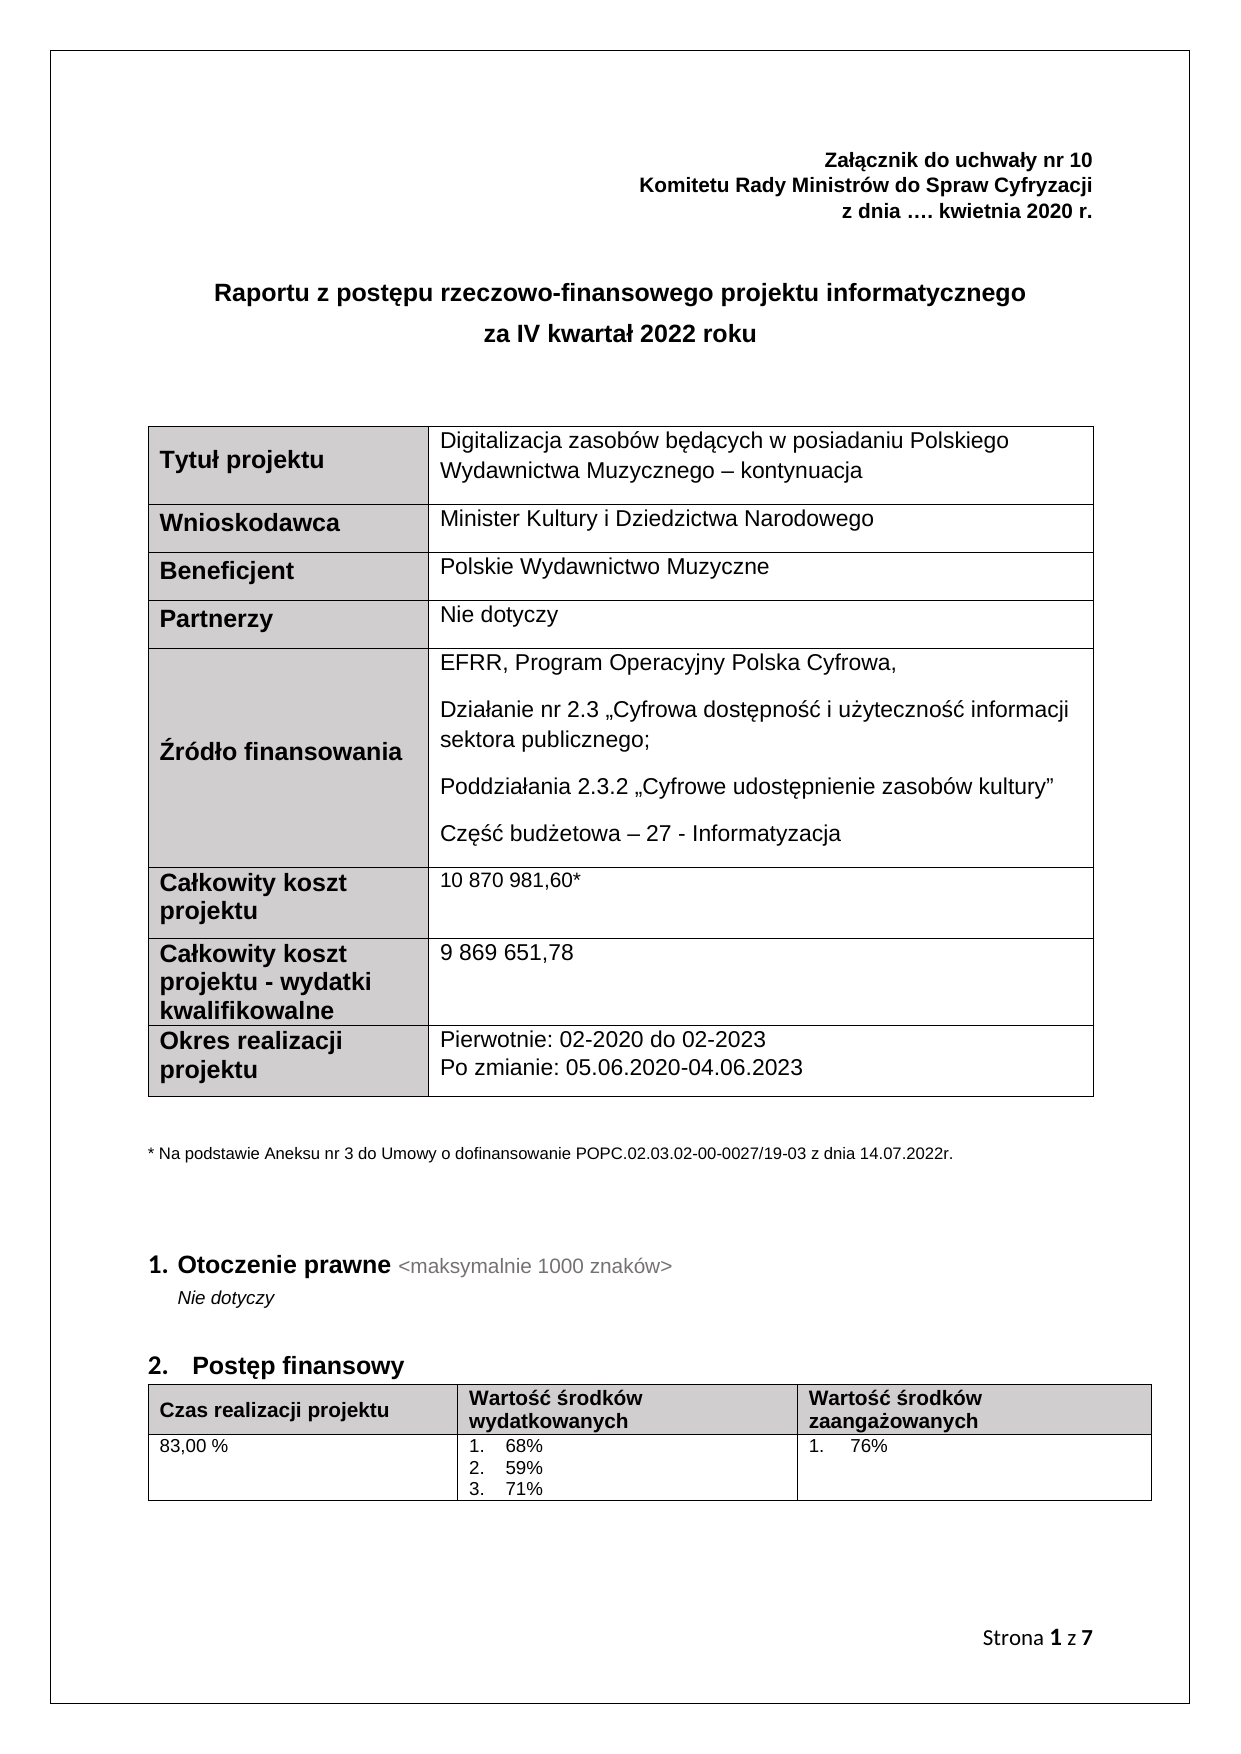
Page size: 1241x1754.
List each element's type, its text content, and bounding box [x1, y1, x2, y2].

table_cell 83,00 % [149, 1435, 457, 1499]
table_cell Okres realizacji projektu [149, 1026, 428, 1096]
table_cell Całkowity koszt projektu [149, 868, 428, 938]
table_cell Partnerzy [149, 601, 428, 648]
table_cell Pierwotnie: 02-2020 do 02-2023 Po zmianie: 05.06.2020-04.06.2023 [429, 1026, 1093, 1096]
table_cell 10 870 981,60* [429, 868, 1093, 938]
table_cell Minister Kultury i Dziedzictwa Narodowego [429, 505, 1093, 552]
table_header Czas realizacji projektu [149, 1385, 457, 1434]
table_header Tytuł projektu [149, 427, 428, 504]
subtitle Nie dotyczy [148, 1287, 1093, 1308]
table_cell EFRR, Program Operacyjny Polska Cyfrowa, Działanie nr 2.3 „Cyfrowa dostępność i użyteczność informacji sektora publicznego; Poddziałania 2.3.2 „Cyfrowe udostępnienie zasobów kultury” Część budżetowa – 27 - Informatyzacja [429, 649, 1093, 867]
text Komitetu Rady Ministrów do Spraw Cyfryzacji [148, 173, 1093, 197]
subtitle Otoczenie prawne <maksymalnie 1000 znaków> [148, 1247, 1063, 1280]
table_cell Beneficjent [149, 553, 428, 600]
table_cell 9 869 651,78 [429, 939, 1093, 1025]
table_header Wartość środków wydatkowanych [458, 1385, 797, 1434]
table_header Digitalizacja zasobów będących w posiadaniu Polskiego Wydawnictwa Muzycznego – kontynuacja [429, 427, 1093, 504]
subtitle Raportu z postępu rzeczowo-finansowego projektu informatycznego [148, 277, 1093, 306]
text Załącznik do uchwały nr 10 [148, 147, 1093, 171]
table_header Wartość środków zaangażowanych [798, 1385, 1151, 1434]
table_cell Polskie Wydawnictwo Muzyczne [429, 553, 1093, 600]
table_cell Całkowity koszt projektu - wydatki kwalifikowalne [149, 939, 428, 1025]
table_cell 1. 68% 2. 59% 3. 71% [458, 1435, 797, 1499]
table_cell Nie dotyczy [429, 601, 1093, 648]
table_cell 1. 76% [798, 1435, 1151, 1499]
subtitle za IV kwartał 2022 roku [148, 319, 1093, 347]
subtitle Postęp finansowy [148, 1348, 1093, 1381]
text z dnia …. kwietnia 2020 r. [148, 199, 1093, 223]
text * Na podstawie Aneksu nr 3 do Umowy o dofinansowanie POPC.02.03.02-00-0027/19-03 z dnia 14.07.2022r. [148, 1144, 1093, 1163]
table_cell Źródło finansowania [149, 649, 428, 867]
table_cell Wnioskodawca [149, 505, 428, 552]
